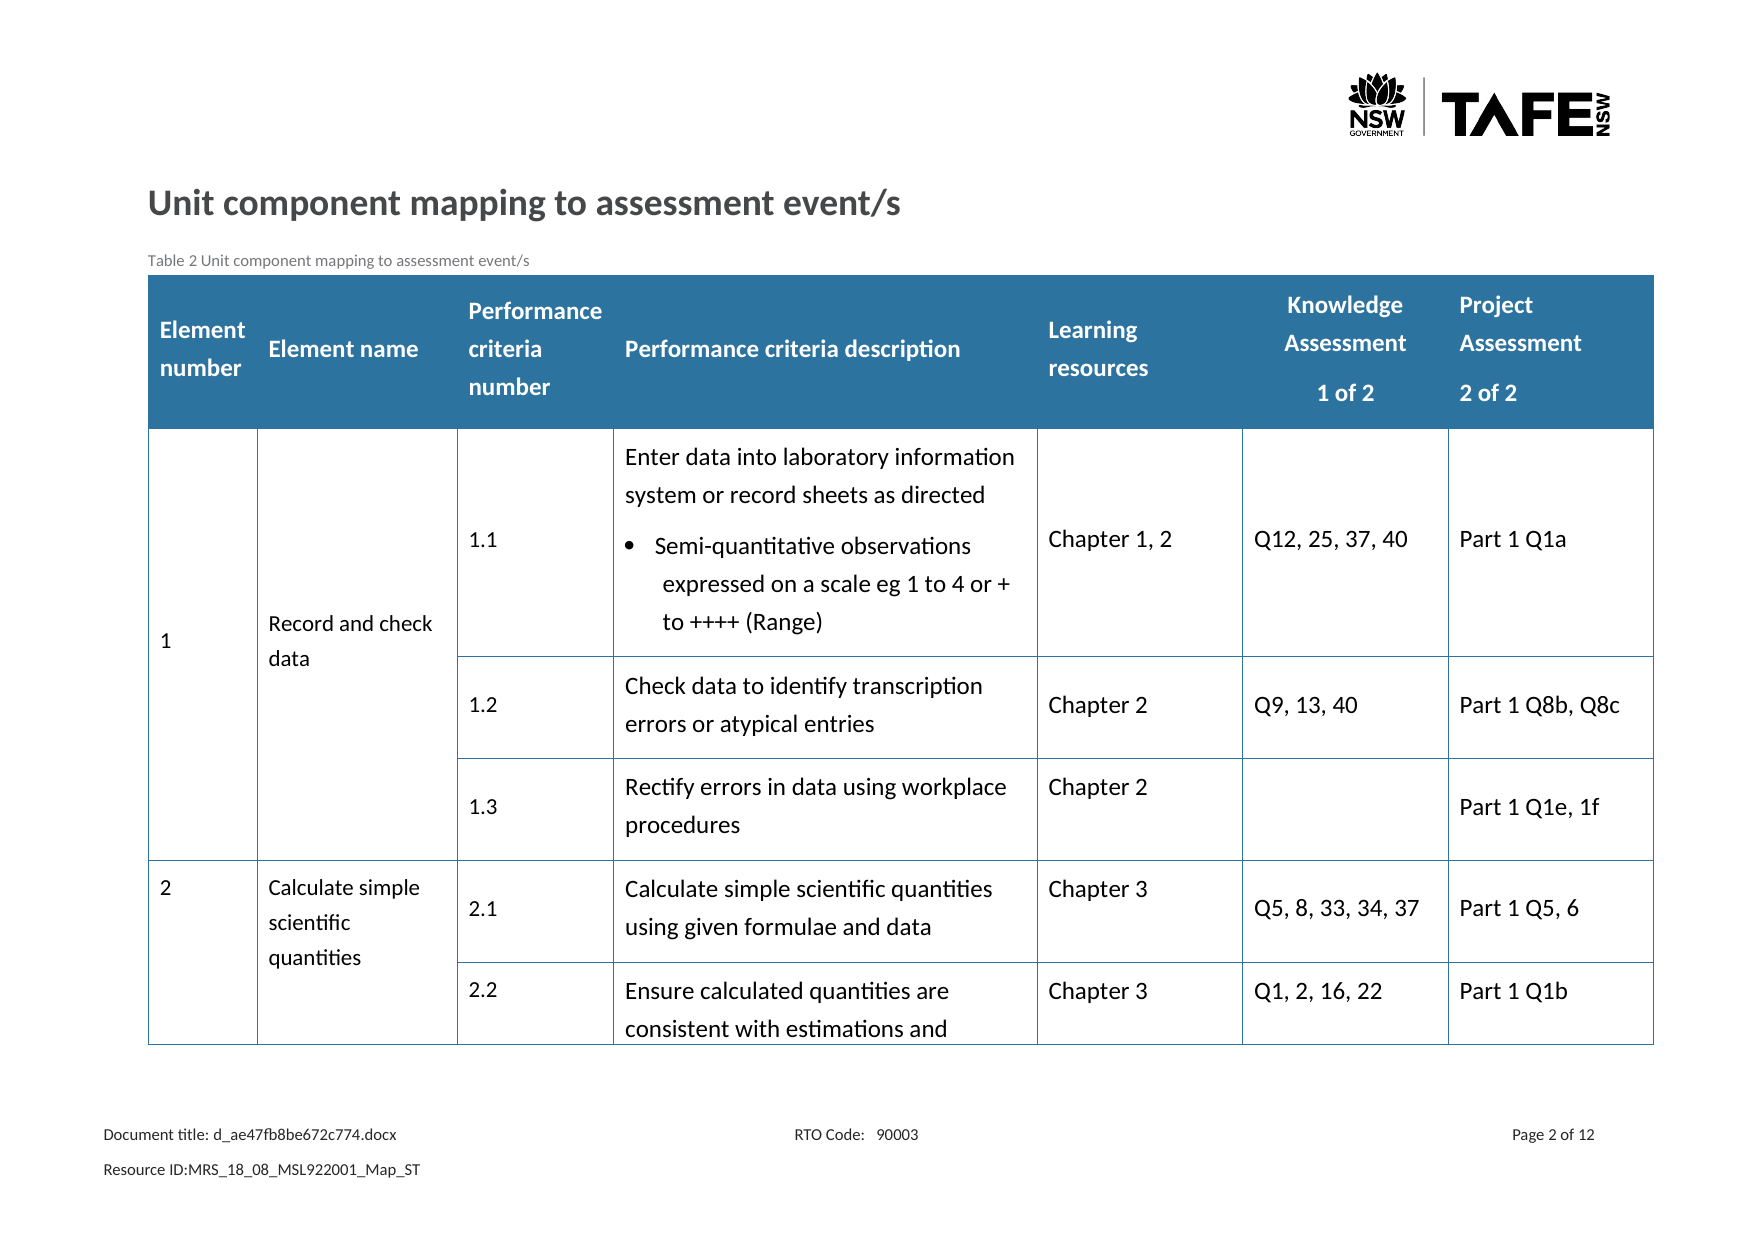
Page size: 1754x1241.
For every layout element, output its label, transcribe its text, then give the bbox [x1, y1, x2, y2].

table_cell [1243, 759, 1448, 860]
table_header Performance criteria number [458, 276, 613, 428]
table_header Element number [149, 276, 257, 428]
table_cell Q12, 25, 37, 40 [1243, 429, 1448, 656]
table_cell Chapter 3 [1038, 861, 1242, 962]
table_cell 2.2 [458, 963, 613, 1044]
table_cell 1.1 [458, 429, 613, 656]
table_cell Part 1 Q1a [1449, 429, 1653, 656]
table_cell Chapter 2 [1038, 657, 1242, 758]
table_header Knowledge Assessment 1 of 2 [1243, 276, 1448, 428]
table_cell Chapter 3 [1038, 963, 1242, 1044]
table_cell Q1, 2, 16, 22 [1243, 963, 1448, 1044]
table_cell Chapter 2 [1038, 759, 1242, 860]
table_cell Record and check data [258, 429, 457, 860]
table_cell Rectify errors in data using workplace procedures [614, 759, 1037, 860]
table_cell Check data to identify transcription errors or atypical entries [614, 657, 1037, 758]
table_cell 2.1 [458, 861, 613, 962]
table_cell Ensure calculated quantities are consistent with estimations and expectations [614, 963, 1037, 1044]
table_cell Calculate simple scientific quantities [258, 861, 457, 1044]
table_cell 1.3 [458, 759, 613, 860]
picture [1348, 71, 1610, 137]
table_cell Chapter 1, 2 [1038, 429, 1242, 656]
table_cell Part 1 Q8b, Q8c [1449, 657, 1653, 758]
table_cell Calculate simple scientific quantities using given formulae and data [614, 861, 1037, 962]
table_header Element name [258, 276, 457, 428]
table_header Learning resources [1038, 276, 1242, 428]
table_cell Q9, 13, 40 [1243, 657, 1448, 758]
table_cell 2 [149, 861, 257, 1044]
table_header Performance criteria description [614, 276, 1037, 428]
table_cell Part 1 Q1e, 1f [1449, 759, 1653, 860]
table_cell Part 1 Q5, 6 [1449, 861, 1653, 962]
table_cell Part 1 Q1b [1449, 963, 1653, 1044]
table_cell 1.2 [458, 657, 613, 758]
table_cell Q5, 8, 33, 34, 37 [1243, 861, 1448, 962]
table_cell Enter data into laboratory information system or record sheets as directed Semi-quantitative observations expressed on a scale eg 1 to 4 or + to ++++ (Range) [614, 429, 1037, 656]
subtitle Unit component mapping to assessment event/s [148, 179, 1606, 225]
table_header Project Assessment 2 of 2 [1449, 276, 1653, 428]
text Table 2 Unit component mapping to assessment event/s [148, 250, 1606, 270]
table_cell 1 [149, 429, 257, 860]
